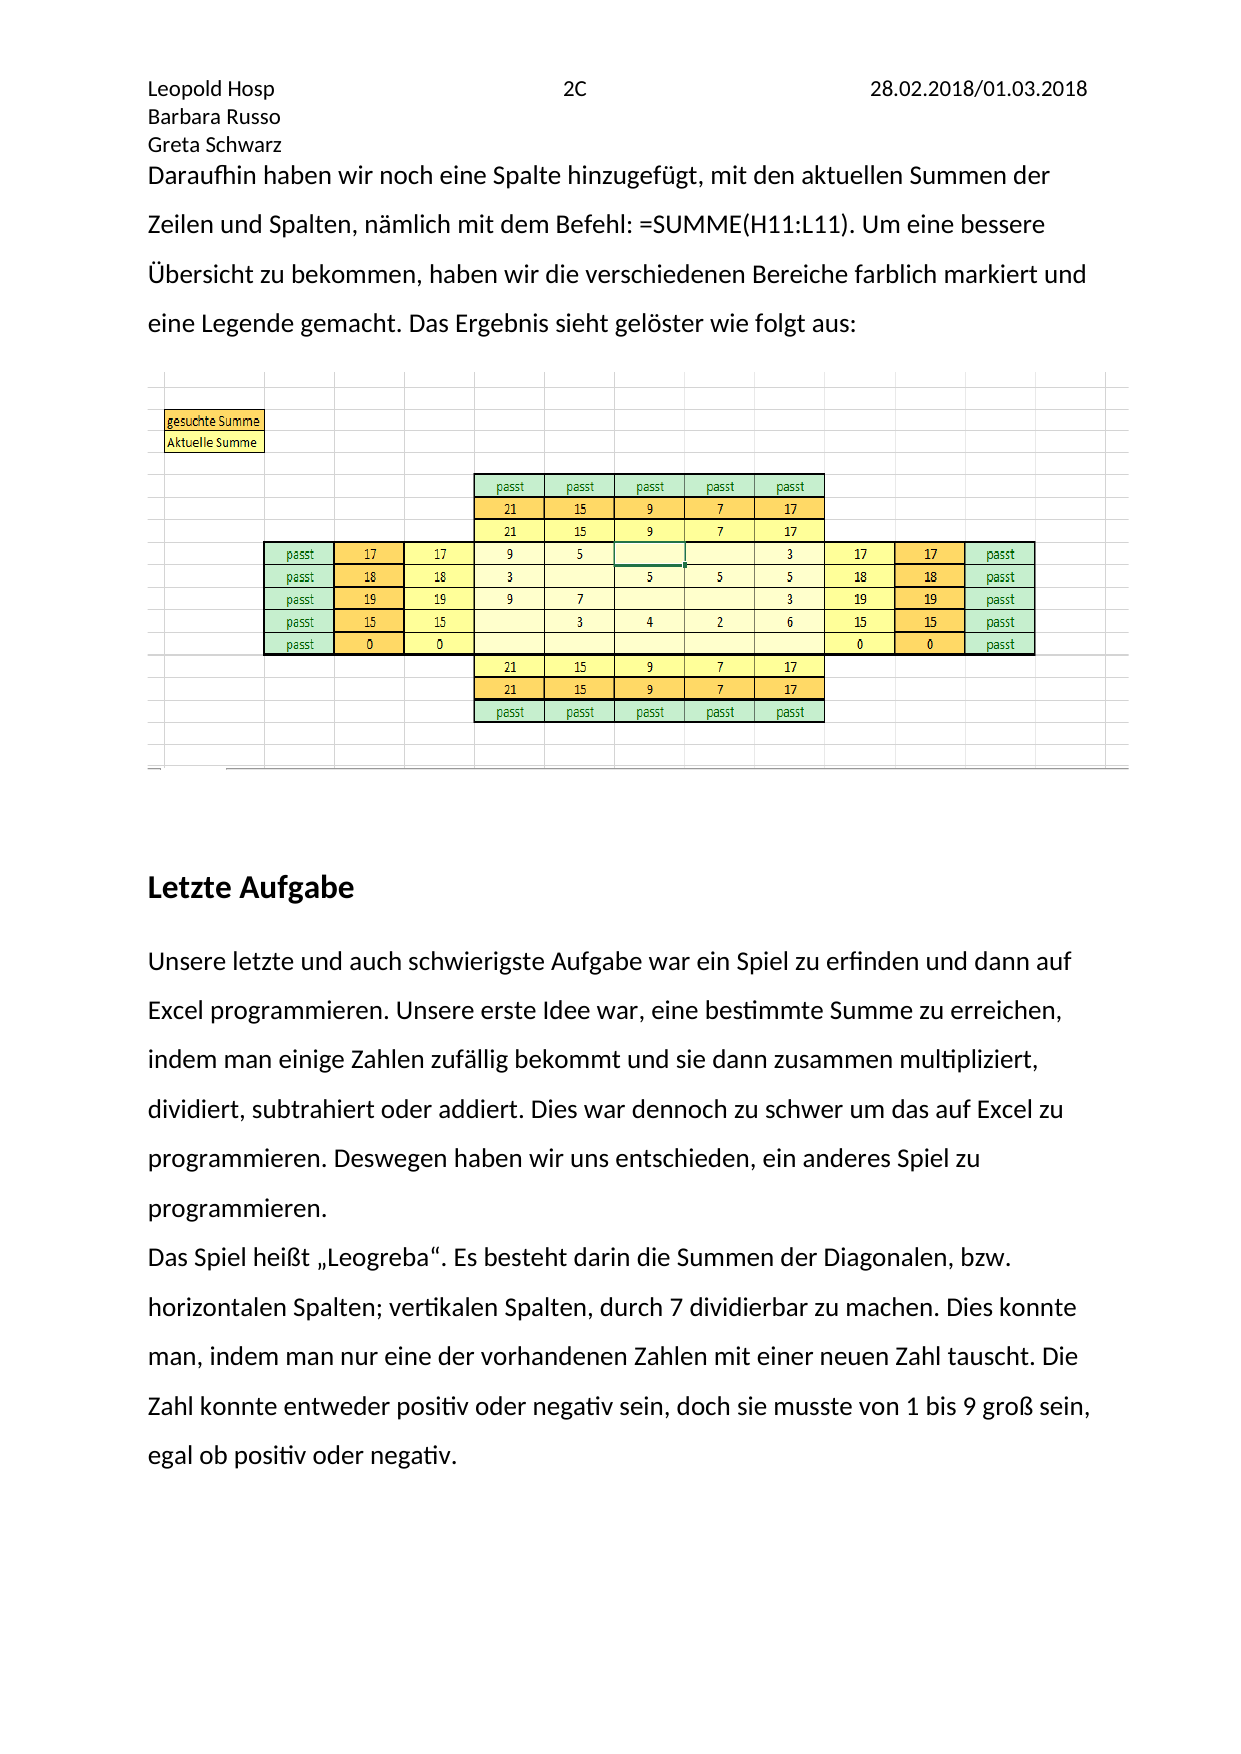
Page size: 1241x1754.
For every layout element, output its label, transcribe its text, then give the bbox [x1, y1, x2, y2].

text Letzte Aufgabe [148, 866, 1093, 907]
text Daraufhin haben wir noch eine Spalte hinzugefügt, mit den aktuellen Summen der Zeilen und Spalten, nämlich mit dem Befehl: =SUMME(H11:L11). Um eine bessere Übersicht zu bekommen, haben wir die verschiedenen Bereiche farblich markiert und eine Legende gemacht. Das Ergebnis sieht gelöster wie folgt aus: [148, 158, 1093, 339]
picture [147, 372, 1129, 770]
text Unsere letzte und auch schwierigste Aufgabe war ein Spiel zu erfinden und dann auf Excel programmieren. Unsere erste Idee war, eine bestimmte Summe zu erreichen, indem man einige Zahlen zufällig bekommt und sie dann zusammen multipliziert, dividiert, subtrahiert oder addiert. Dies war dennoch zu schwer um das auf Excel zu programmieren. Deswegen haben wir uns entschieden, ein anderes Spiel zu programmieren. Das Spiel heißt „Leogreba“. Es besteht darin die Summen der Diagonalen, bzw. horizontalen Spalten; vertikalen Spalten, durch 7 dividierbar zu machen. Dies konnte man, indem man nur eine der vorhandenen Zahlen mit einer neuen Zahl tauscht. Die Zahl konnte entweder positiv oder negativ sein, doch sie musste von 1 bis 9 groß sein, egal ob positiv oder negativ. [148, 944, 1093, 1472]
